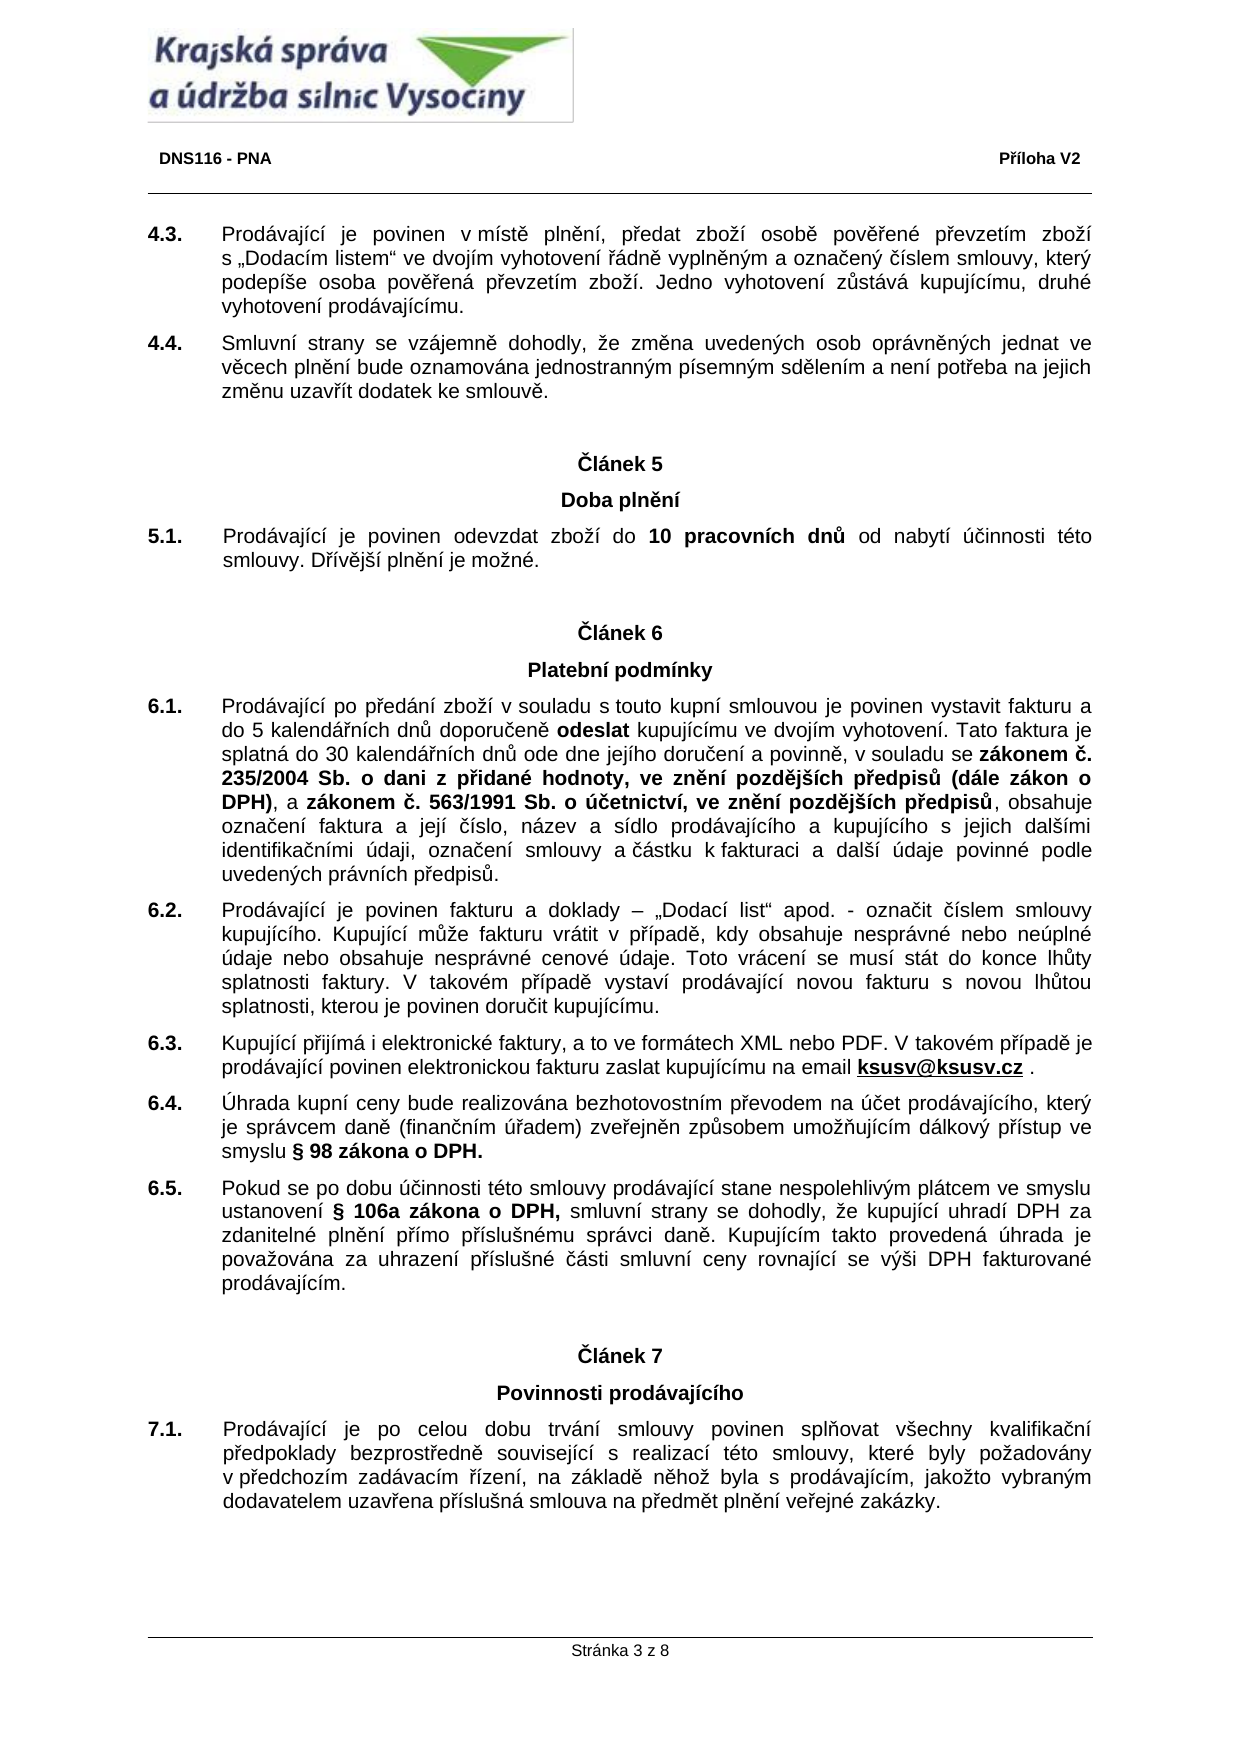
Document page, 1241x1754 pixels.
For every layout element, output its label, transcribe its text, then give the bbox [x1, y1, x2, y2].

list Prodávající je povinen odevzdat zboží do 10 pracovních dnů od nabytí účinnosti této smlouvy. Dřívější plnění je možné. [148, 524, 1093, 572]
list Prodávající je povinen v místě plnění, předat zboží osobě pověřené převzetím zboží s „Dodacím listem“ ve dvojím vyhotovení řádně vyplněným a označený číslem smlouvy, který podepíše osoba pověřená převzetím zboží. Jedno vyhotovení zůstává kupujícímu, druhé vyhotovení prodávajícímu. [148, 222, 1093, 318]
text Článek 5 [148, 451, 1093, 475]
text Platební podmínky [148, 658, 1093, 682]
text Článek 7 [148, 1344, 1093, 1368]
picture [147, 28, 574, 124]
list Prodávající je po celou dobu trvání smlouvy povinen splňovat všechny kvalifikační předpoklady bezprostředně související s realizací této smlouvy, které byly požadovány v předchozím zadávacím řízení, na základě něhož byla s prodávajícím, jakožto vybraným dodavatelem uzavřena příslušná smlouva na předmět plnění veřejné zakázky. [148, 1417, 1093, 1513]
list Smluvní strany se vzájemně dohodly, že změna uvedených osob oprávněných jednat ve věcech plnění bude oznamována jednostranným písemným sdělením a není potřeba na jejich změnu uzavřít dodatek ke smlouvě. [148, 331, 1093, 402]
list Prodávající je povinen fakturu a doklady – „Dodací list“ apod. - označit číslem smlouvy kupujícího. Kupující může fakturu vrátit v případě, kdy obsahuje nesprávné nebo neúplné údaje nebo obsahuje nesprávné cenové údaje. Toto vrácení se musí stát do konce lhůty splatnosti faktury. V takovém případě vystaví prodávající novou fakturu s novou lhůtou splatnosti, kterou je povinen doručit kupujícímu. [148, 898, 1093, 1018]
text Povinnosti prodávajícího [148, 1381, 1093, 1404]
list Kupující přijímá i elektronické faktury, a to ve formátech XML nebo PDF. V takovém případě je prodávající povinen elektronickou fakturu zaslat kupujícímu na email ksusv@ksusv.cz . [148, 1031, 1093, 1078]
text Článek 6 [148, 621, 1093, 645]
list Prodávající po předání zboží v souladu s touto kupní smlouvou je povinen vystavit fakturu a do 5 kalendářních dnů doporučeně odeslat kupujícímu ve dvojím vyhotovení. Tato faktura je splatná do 30 kalendářních dnů ode dne jejího doručení a povinně, v souladu se zákonem č. 235/2004 Sb. o dani z přidané hodnoty, ve znění pozdějších předpisů (dále zákon o DPH), a zákonem č. 563/1991 Sb. o účetnictví, ve znění pozdějších předpisů, obsahuje označení faktura a její číslo, název a sídlo prodávajícího a kupujícího s jejich dalšími identifikačními údaji, označení smlouvy a částku k fakturaci a další údaje povinné podle uvedených právních předpisů. [148, 694, 1093, 886]
text Doba plnění [148, 488, 1093, 512]
list Pokud se po dobu účinnosti této smlouvy prodávající stane nespolehlivým plátcem ve smyslu ustanovení § 106a zákona o DPH, smluvní strany se dohodly, že kupující uhradí DPH za zdanitelné plnění přímo příslušnému správci daně. Kupujícím takto provedená úhrada je považována za uhrazení příslušné části smluvní ceny rovnající se výši DPH fakturované prodávajícím. [148, 1175, 1093, 1295]
list Úhrada kupní ceny bude realizována bezhotovostním převodem na účet prodávajícího, který je správcem daně (finančním úřadem) zveřejněn způsobem umožňujícím dálkový přístup ve smyslu § 98 zákona o DPH. [148, 1091, 1093, 1163]
